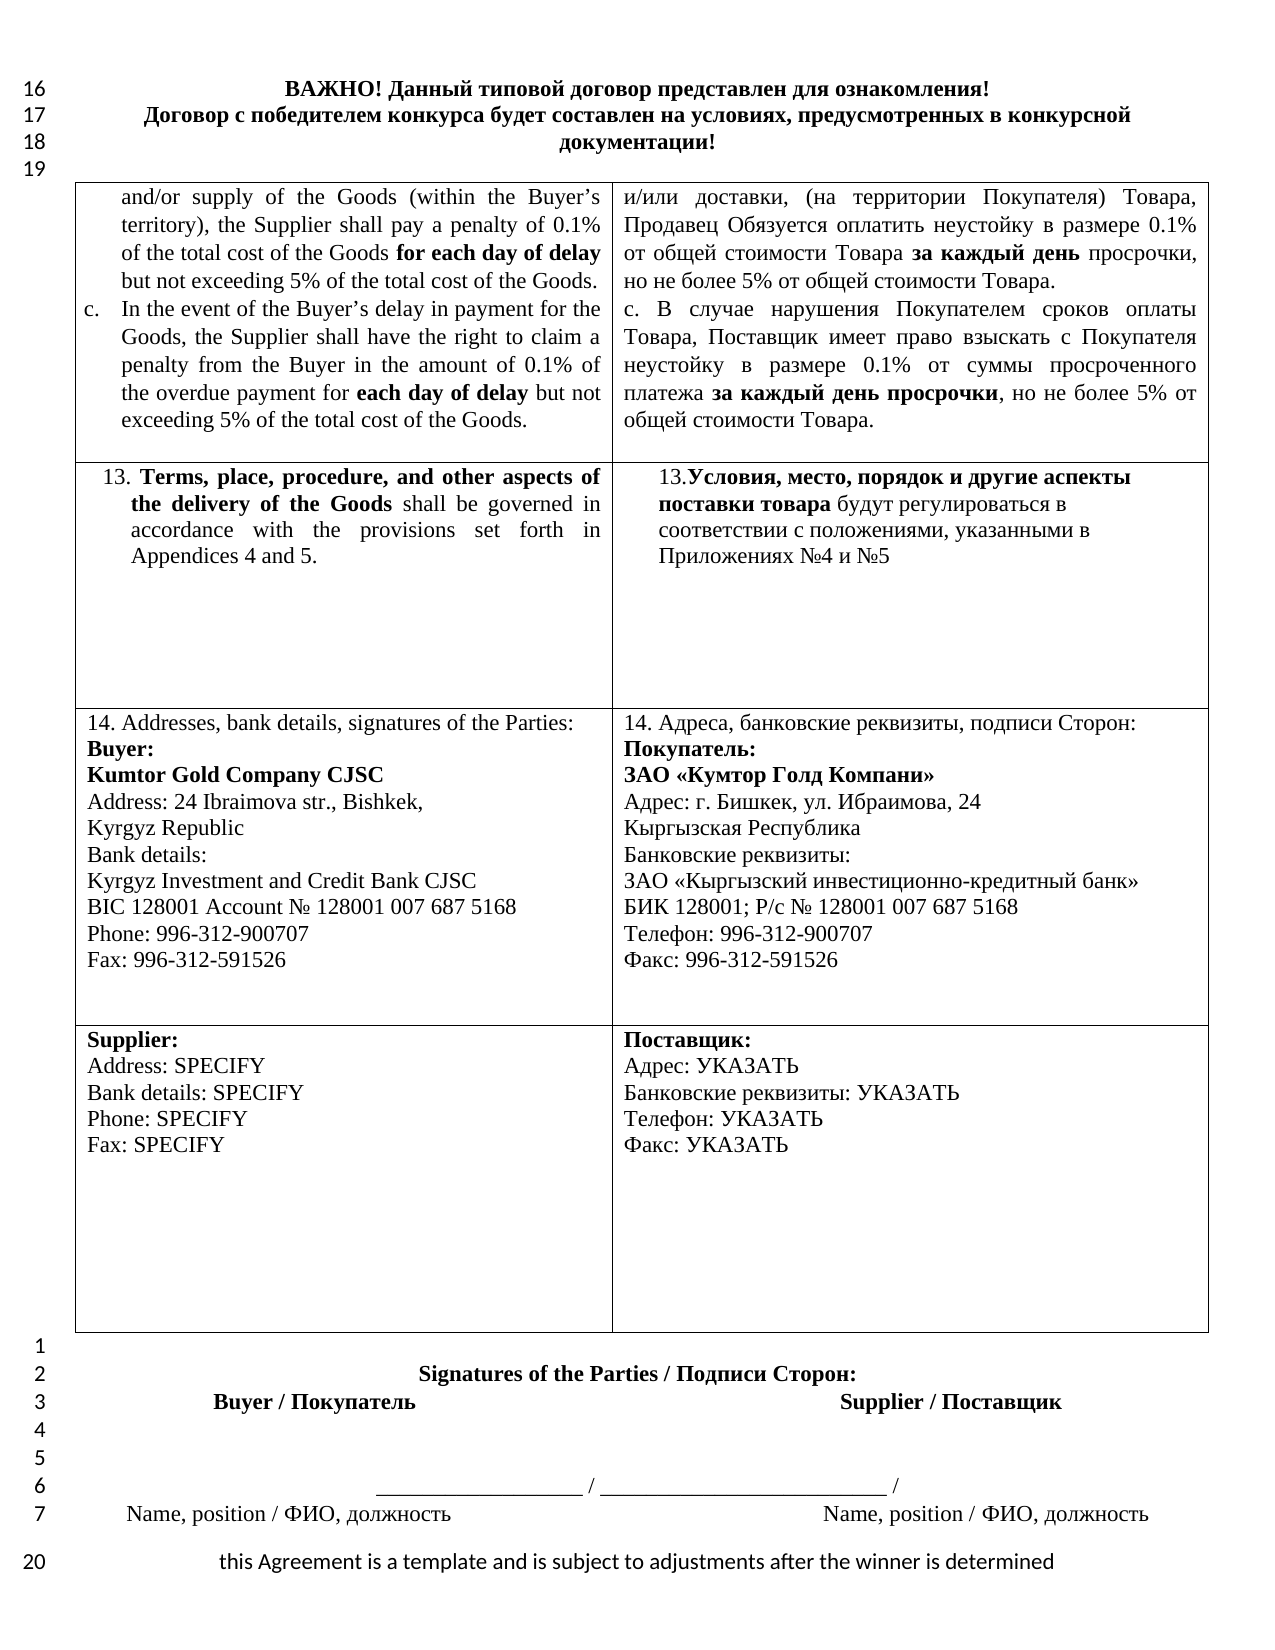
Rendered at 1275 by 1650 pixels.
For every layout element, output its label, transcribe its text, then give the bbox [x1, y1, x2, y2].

table_cell Supplier: Address: SPECIFY Bank details: SPECIFY Phone: SPECIFY Fax: SPECIFY [76, 1026, 612, 1332]
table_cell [613, 183, 1208, 462]
list Buyer / Покупатель Supplier / Поставщик [75, 1388, 1200, 1415]
table_cell 14. Адреса, банковские реквизиты, подписи Сторон: Покупатель: ЗАО «Кумтор Голд Компани» Адрес: г. Бишкек, ул. Ибраимова, 24 Кыргызская Республика Банковские реквизиты: ЗАО «Кыргызский инвестиционно-кредитный банк» БИК 128001; Р/с № 128001 007 687 5168 Телефон: 996-312-900707 Факс: 996-312-591526 [613, 709, 1208, 1025]
list __________________ / _________________________ / [75, 1472, 1200, 1498]
table_cell Поставщик: Адрес: УКАЗАТЬ Банковские реквизиты: УКАЗАТЬ Телефон: УКАЗАТЬ Факс: УКАЗАТЬ [613, 1026, 1208, 1332]
table_cell 14. Addresses, bank details, signatures of the Parties: Buyer: Kumtor Gold Company CJSC Address: 24 Ibraimova str., Bishkek, Kyrgyz Republic Bank details: Kyrgyz Investment and Credit Bank CJSC BIC 128001 Account № 128001 007 687 5168 Phone: 996-312-900707 Fax: 996-312-591526 [76, 709, 612, 1025]
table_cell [76, 183, 612, 462]
table_cell 13.Условия, место, порядок и другие аспекты поставки товара будут регулироваться в соответствии с положениями, указанными в Приложениях №4 и №5 [613, 463, 1208, 708]
table_cell 13. Terms, place, procedure, and other aspects of the delivery of the Goods shall be governed in accordance with the provisions set forth in Appendices 4 and 5. [76, 463, 612, 708]
list Signatures of the Parties / Подписи Сторон: [75, 1361, 1200, 1387]
list Name, position / ФИО, должность Name, position / ФИО, должность [75, 1500, 1200, 1526]
